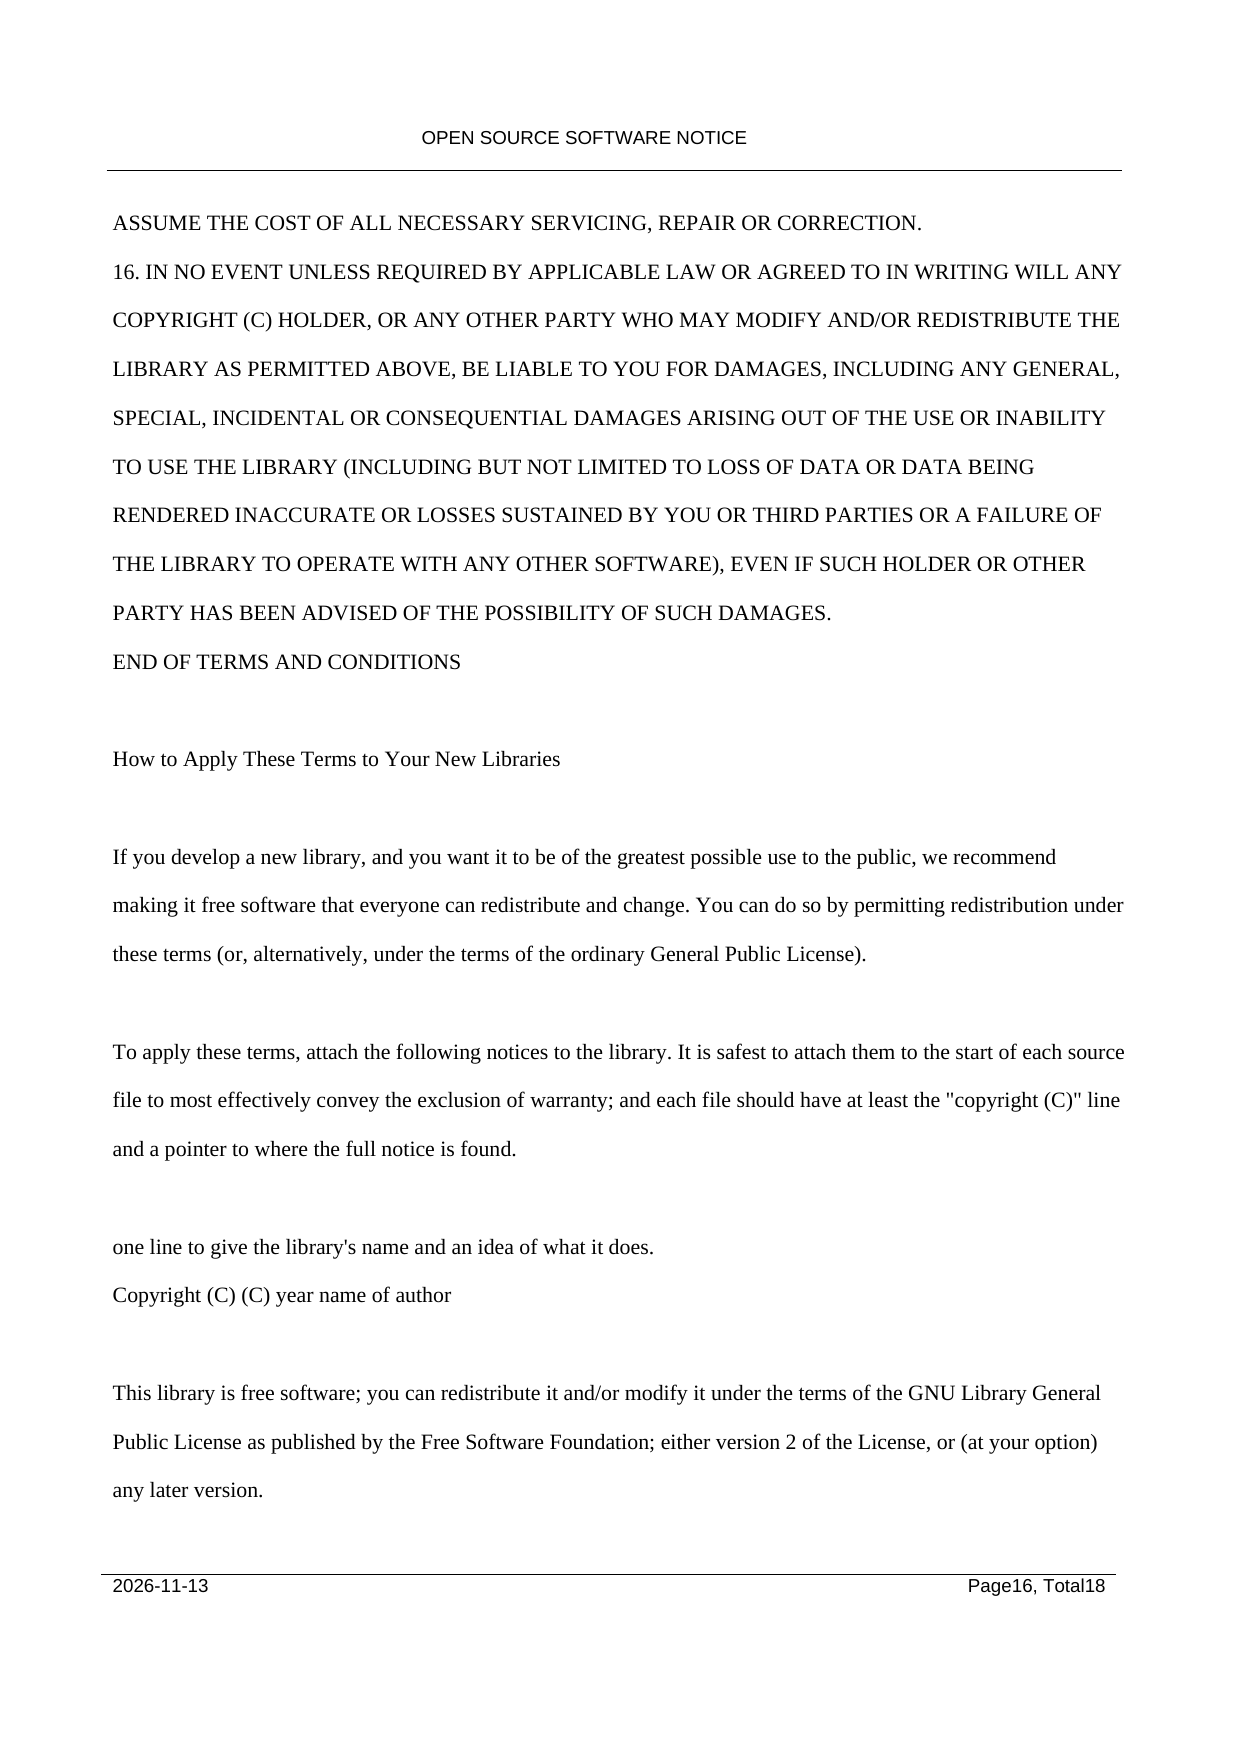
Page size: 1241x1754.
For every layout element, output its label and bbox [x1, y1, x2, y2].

text [112, 206, 1128, 1506]
